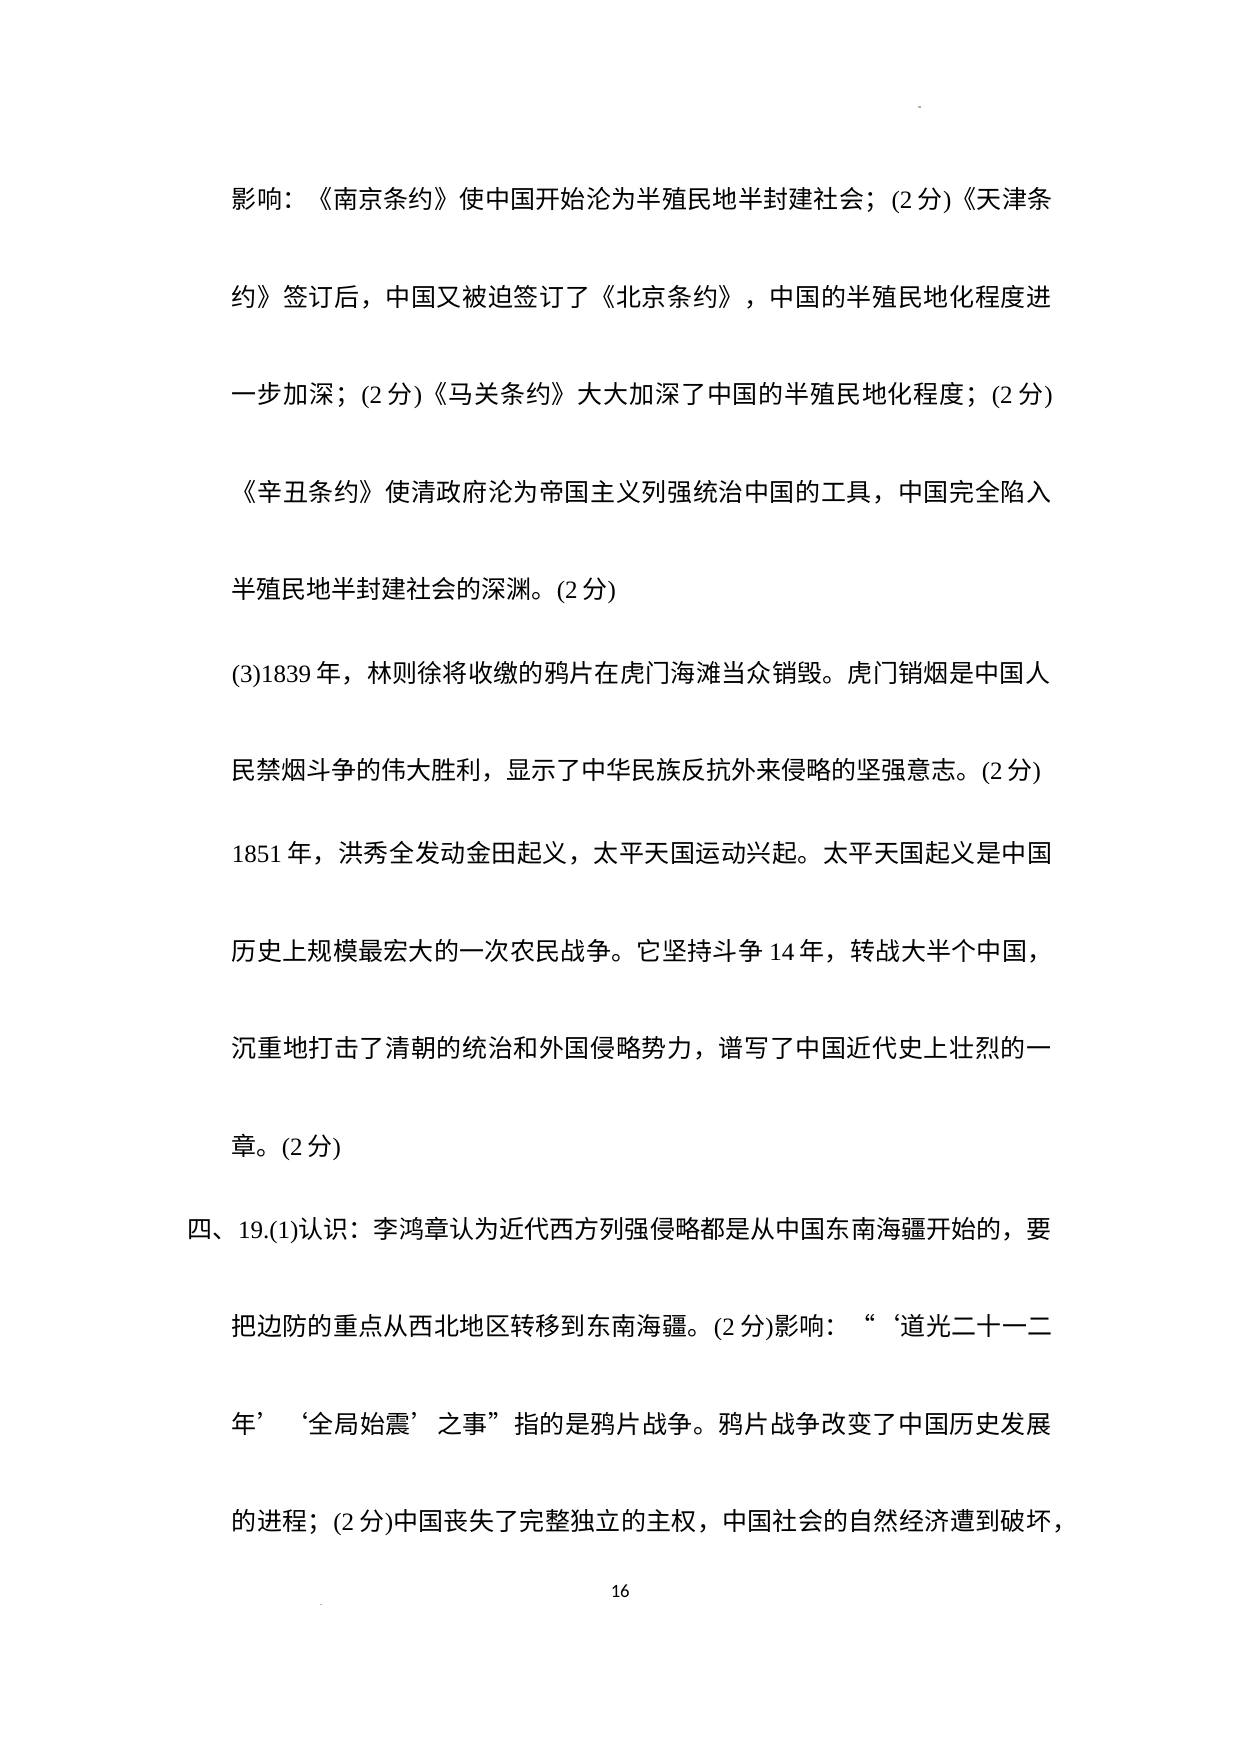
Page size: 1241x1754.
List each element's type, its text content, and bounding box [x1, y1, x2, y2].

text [188, 1195, 1053, 1552]
text 1851年，洪秀全发动金田起义，太平天国运动兴起。太平天国起义是中国历史上规模最宏大的一次农民战争。它坚持斗争14年，转战大半个中国，沉重地打击了清朝的统治和外国侵略势力，谱写了中国近代史上壮烈的一章。(2分) [232, 819, 1053, 1177]
text (3)1839年，林则徐将收缴的鸦片在虎门海滩当众销毁。虎门销烟是中国人民禁烟斗争的伟大胜利，显示了中华民族反抗外来侵略的坚强意志。(2分) [232, 639, 1053, 801]
text 影响：《南京条约》使中国开始沦为半殖民地半封建社会；(2分)《天津条约》签订后，中国又被迫签订了《北京条约》，中国的半殖民地化程度进一步加深；(2分)《马关条约》大大加深了中国的半殖民地化程度；(2分)《辛丑条约》使清政府沦为帝国主义列强统治中国的工具，中国完全陷入半殖民地半封建社会的深渊。(2分) [232, 166, 1053, 621]
